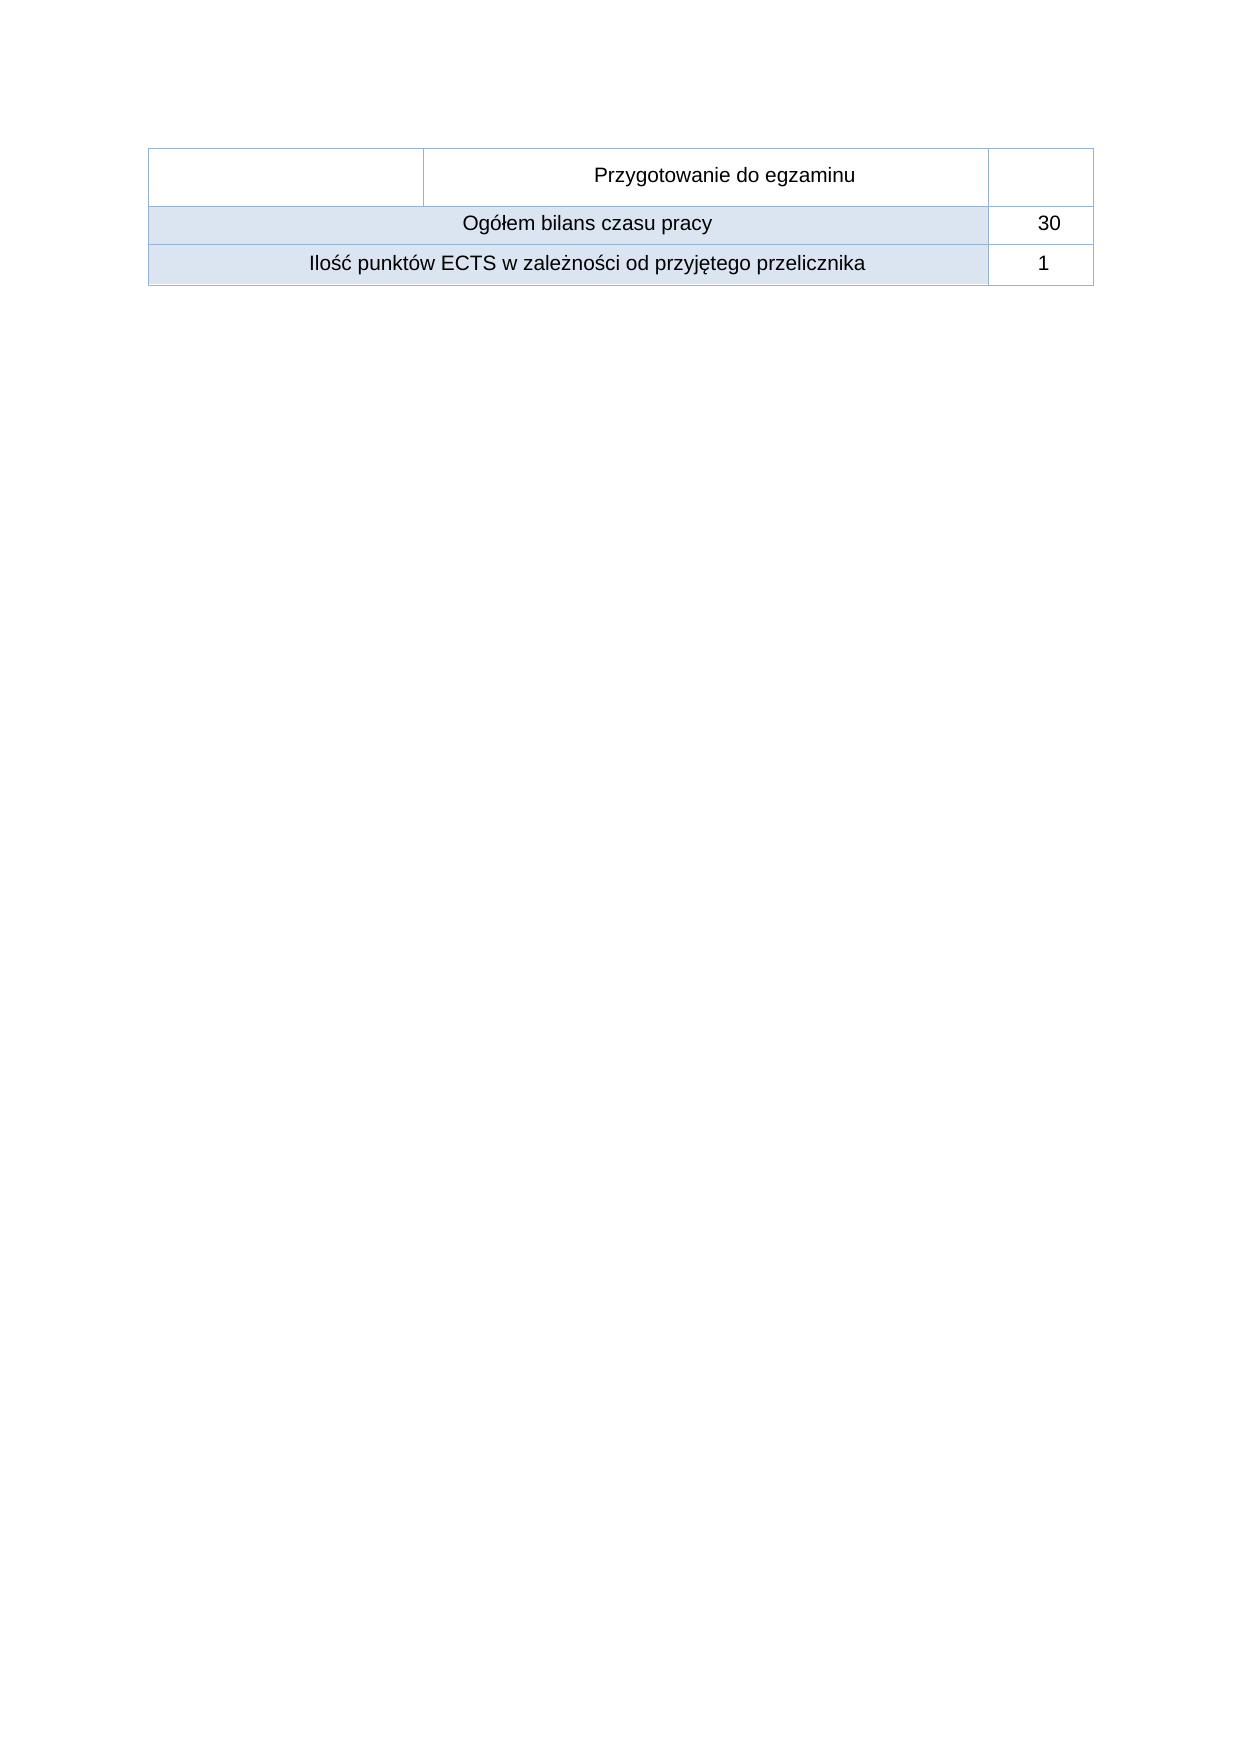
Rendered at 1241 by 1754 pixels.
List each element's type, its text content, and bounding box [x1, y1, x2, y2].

table_cell Przygotowanie do egzaminu [424, 149, 988, 206]
table_cell 1 [989, 245, 1093, 284]
table_cell [989, 149, 1093, 206]
table_cell Ilość punktów ECTS w zależności od przyjętego przelicznika [149, 245, 988, 284]
table_cell 30 [989, 207, 1093, 244]
table_cell Ogółem bilans czasu pracy [149, 207, 988, 244]
